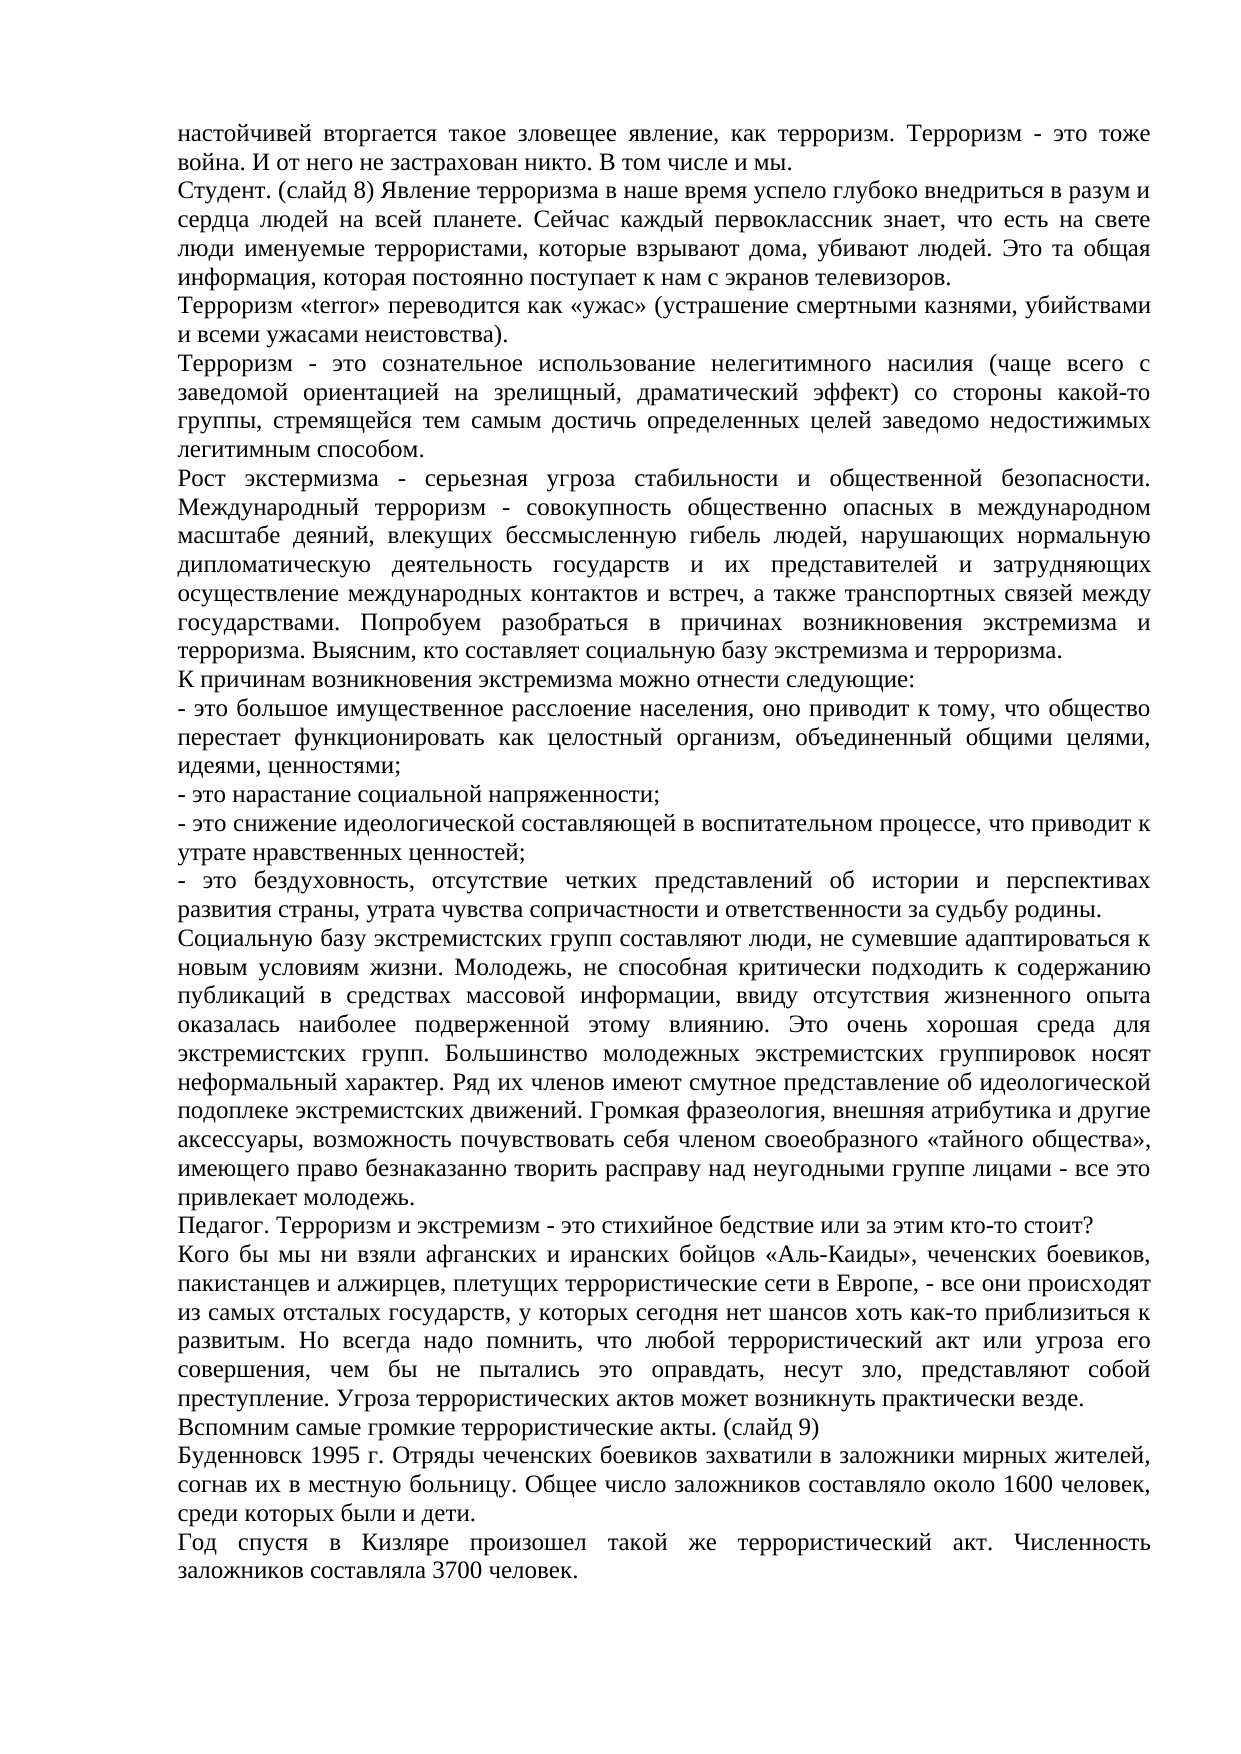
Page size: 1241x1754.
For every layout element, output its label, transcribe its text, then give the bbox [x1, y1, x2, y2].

text Год спустя в Кизляре произошел такой же террористический акт. Численность заложников составляла 3700 человек. [177, 1527, 1152, 1584]
text Рост экстермизма - серьезная угроза стабильности и общественной безопасности. Международный терроризм - совокупность общественно опасных в международном масштабе деяний, влекущих бессмысленную гибель людей, нарушающих нормальную дипломатическую деятельность государств и их представителей и затрудняющих осуществление международных контактов и встреч, а также транспортных связей между государствами. Попробуем разобраться в причинах возникновения экстремизма и терроризма. Выясним, кто составляет социальную базу экстремизма и терроризма. [177, 463, 1152, 664]
text Студент. (слайд 8) Явление терроризма в наше время успело глубоко внедриться в разум и сердца людей на всей планете. Сейчас каждый первоклассник знает, что есть на свете люди именуемые террористами, которые взрывают дома, убивают людей. Это та общая информация, которая постоянно поступает к нам с экранов телевизоров. [177, 176, 1152, 291]
text К причинам возникновения экстремизма можно отнести следующие: [177, 664, 1152, 693]
text - это большое имущественное расслоение населения, оно приводит к тому, что общество перестает функционировать как целостный организм, объединенный общими целями, идеями, ценностями; [177, 693, 1152, 779]
text Кого бы мы ни взяли афганских и иранских бойцов «Аль-Каиды», чеченских боевиков, пакистанцев и алжирцев, плетущих террористические сети в Европе, - все они происходят из самых отсталых государств, у которых сегодня нет шансов хоть как-то приблизиться к развитым. Но всегда надо помнить, что любой террористический акт или угроза его совершения, чем бы не пытались это оправдать, несут зло, представляют собой преступление. Угроза террористических актов может возникнуть практически везде. [177, 1239, 1152, 1412]
text Терроризм - это сознательное использование нелегитимного насилия (чаще всего с заведомой ориентацией на зрелищный, драматический эффект) со стороны какой-то группы, стремящейся тем самым достичь определенных целей заведомо недостижимых легитимным способом. [177, 348, 1152, 463]
text Педагог. Терроризм и экстремизм - это стихийное бедствие или за этим кто-то стоит? [177, 1211, 1152, 1239]
text Социальную базу экстремистских групп составляют люди, не сумевшие адаптироваться к новым условиям жизни. Молодежь, не способная критически подходить к содержанию публикаций в средствах массовой информации, ввиду отсутствия жизненного опыта оказалась наиболее подверженной этому влиянию. Это очень хорошая среда для экстремистских групп. Большинство молодежных экстремистских группировок носят неформальный характер. Ряд их членов имеют смутное представление об идеологической подоплеке экстремистских движений. Громкая фразеология, внешняя атрибутика и другие аксессуары, возможность почувствовать себя членом своеобразного «тайного общества», имеющего право безнаказанно творить расправу над неугодными группе лицами - все это привлекает молодежь. [177, 923, 1152, 1211]
text Вспомним самые громкие террористические акты. (слайд 9) [177, 1412, 1152, 1441]
text - это бездуховность, отсутствие четких представлений об истории и перспективах развития страны, утрата чувства сопричастности и ответственности за судьбу родины. [177, 866, 1152, 923]
text Терроризм «terror» переводится как «ужас» (устрашение смертными казнями, убийствами и всеми ужасами неистовства). [177, 291, 1152, 348]
text - это снижение идеологической составляющей в воспитательном процессе, что приводит к утрате нравственных ценностей; [177, 808, 1152, 866]
text - это нарастание социальной напряженности; [177, 779, 1152, 808]
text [177, 118, 1152, 176]
text Буденновск 1995 г. Отряды чеченских боевиков захватили в заложники мирных жителей, согнав их в местную больницу. Общее число заложников составляло около 1600 человек, среди которых были и дети. [177, 1441, 1152, 1527]
